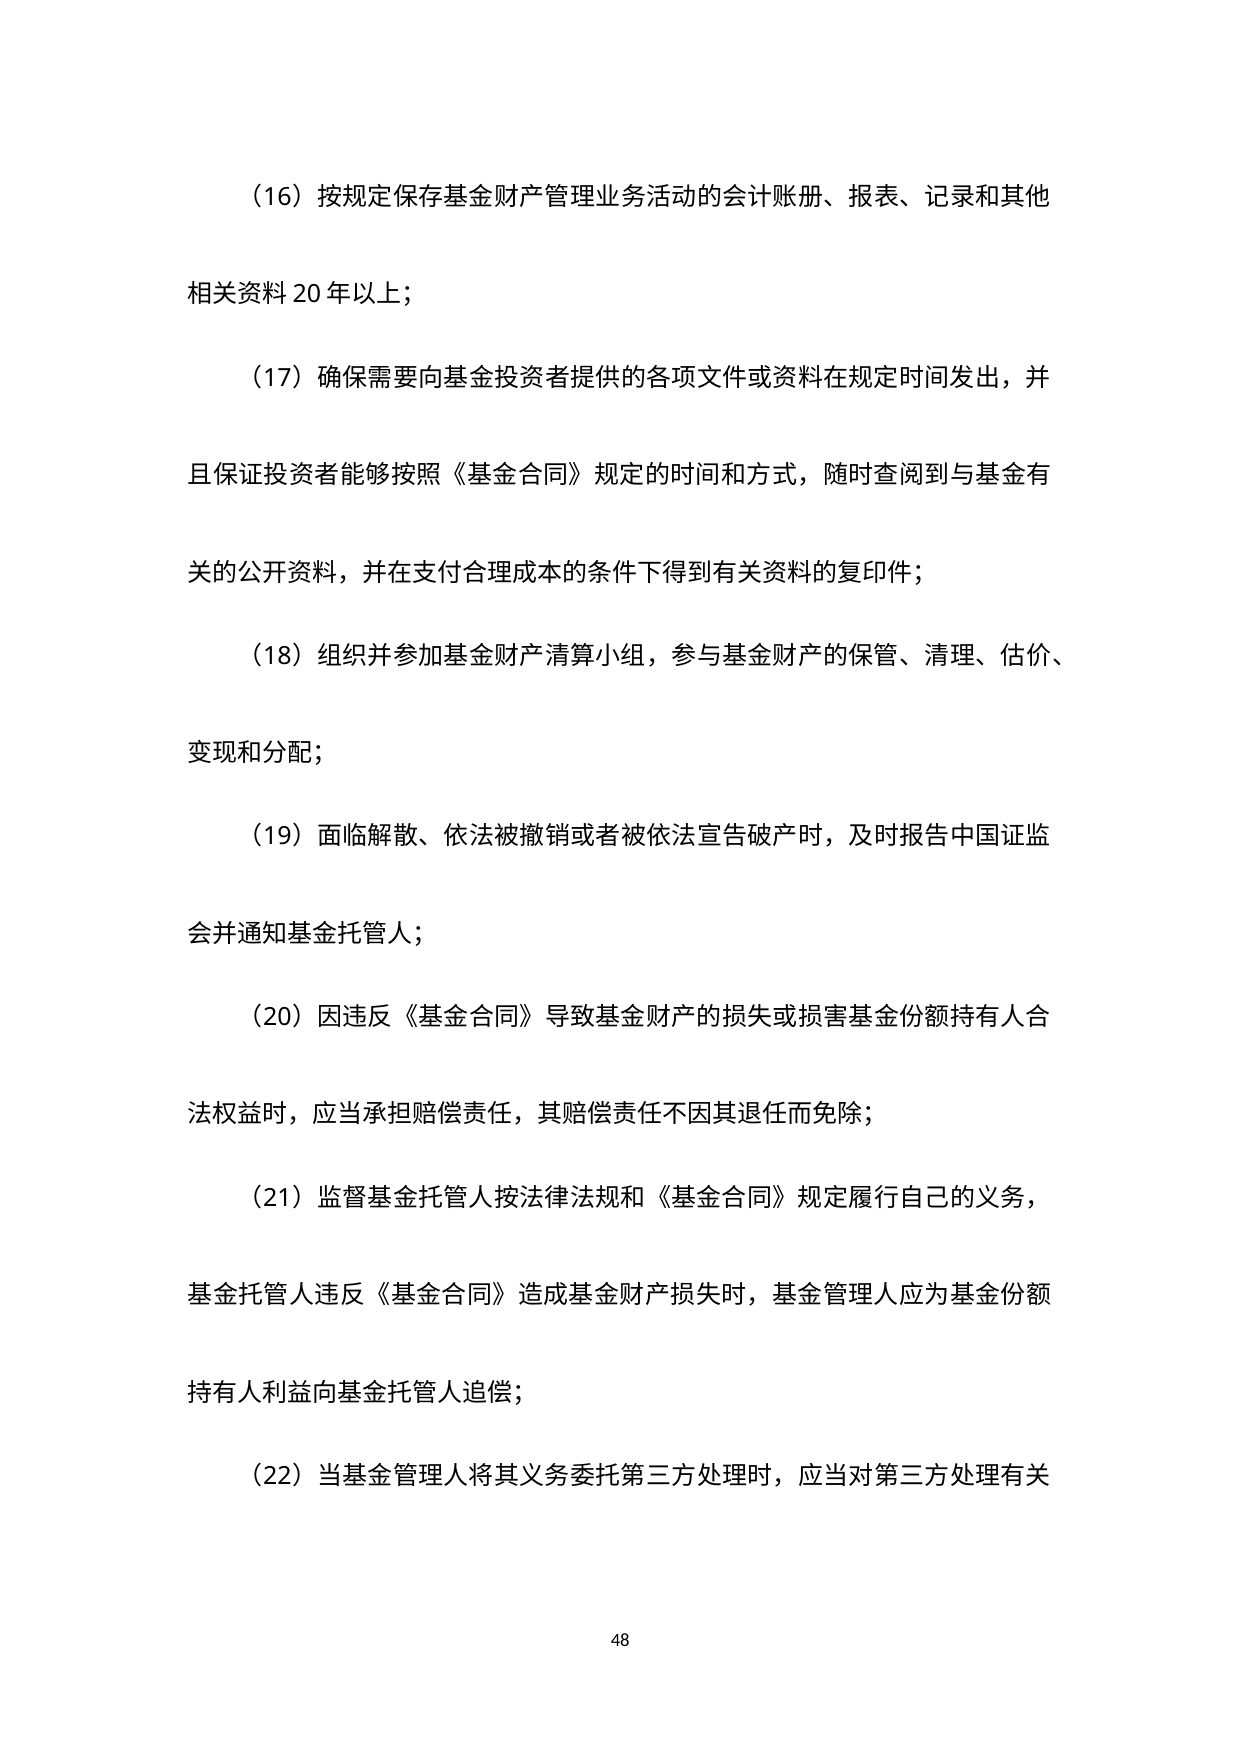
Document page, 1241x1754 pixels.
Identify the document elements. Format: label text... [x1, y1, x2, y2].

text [187, 1441, 1053, 1506]
text （17）确保需要向基金投资者提供的各项文件或资料在规定时间发出，并且保证投资者能够按照《基金合同》规定的时间和方式，随时查阅到与基金有关的公开资料，并在支付合理成本的条件下得到有关资料的复印件； [187, 343, 1053, 603]
text （20）因违反《基金合同》导致基金财产的损失或损害基金份额持有人合法权益时，应当承担赔偿责任，其赔偿责任不因其退任而免除； [187, 982, 1053, 1144]
text （19）面临解散、依法被撤销或者被依法宣告破产时，及时报告中国证监会并通知基金托管人； [187, 801, 1053, 964]
text （16）按规定保存基金财产管理业务活动的会计账册、报表、记录和其他相关资料20年以上； [187, 162, 1053, 324]
text （21）监督基金托管人按法律法规和《基金合同》规定履行自己的义务，基金托管人违反《基金合同》造成基金财产损失时，基金管理人应为基金份额持有人利益向基金托管人追偿； [187, 1163, 1053, 1423]
text （18）组织并参加基金财产清算小组，参与基金财产的保管、清理、估价、变现和分配； [187, 621, 1053, 783]
